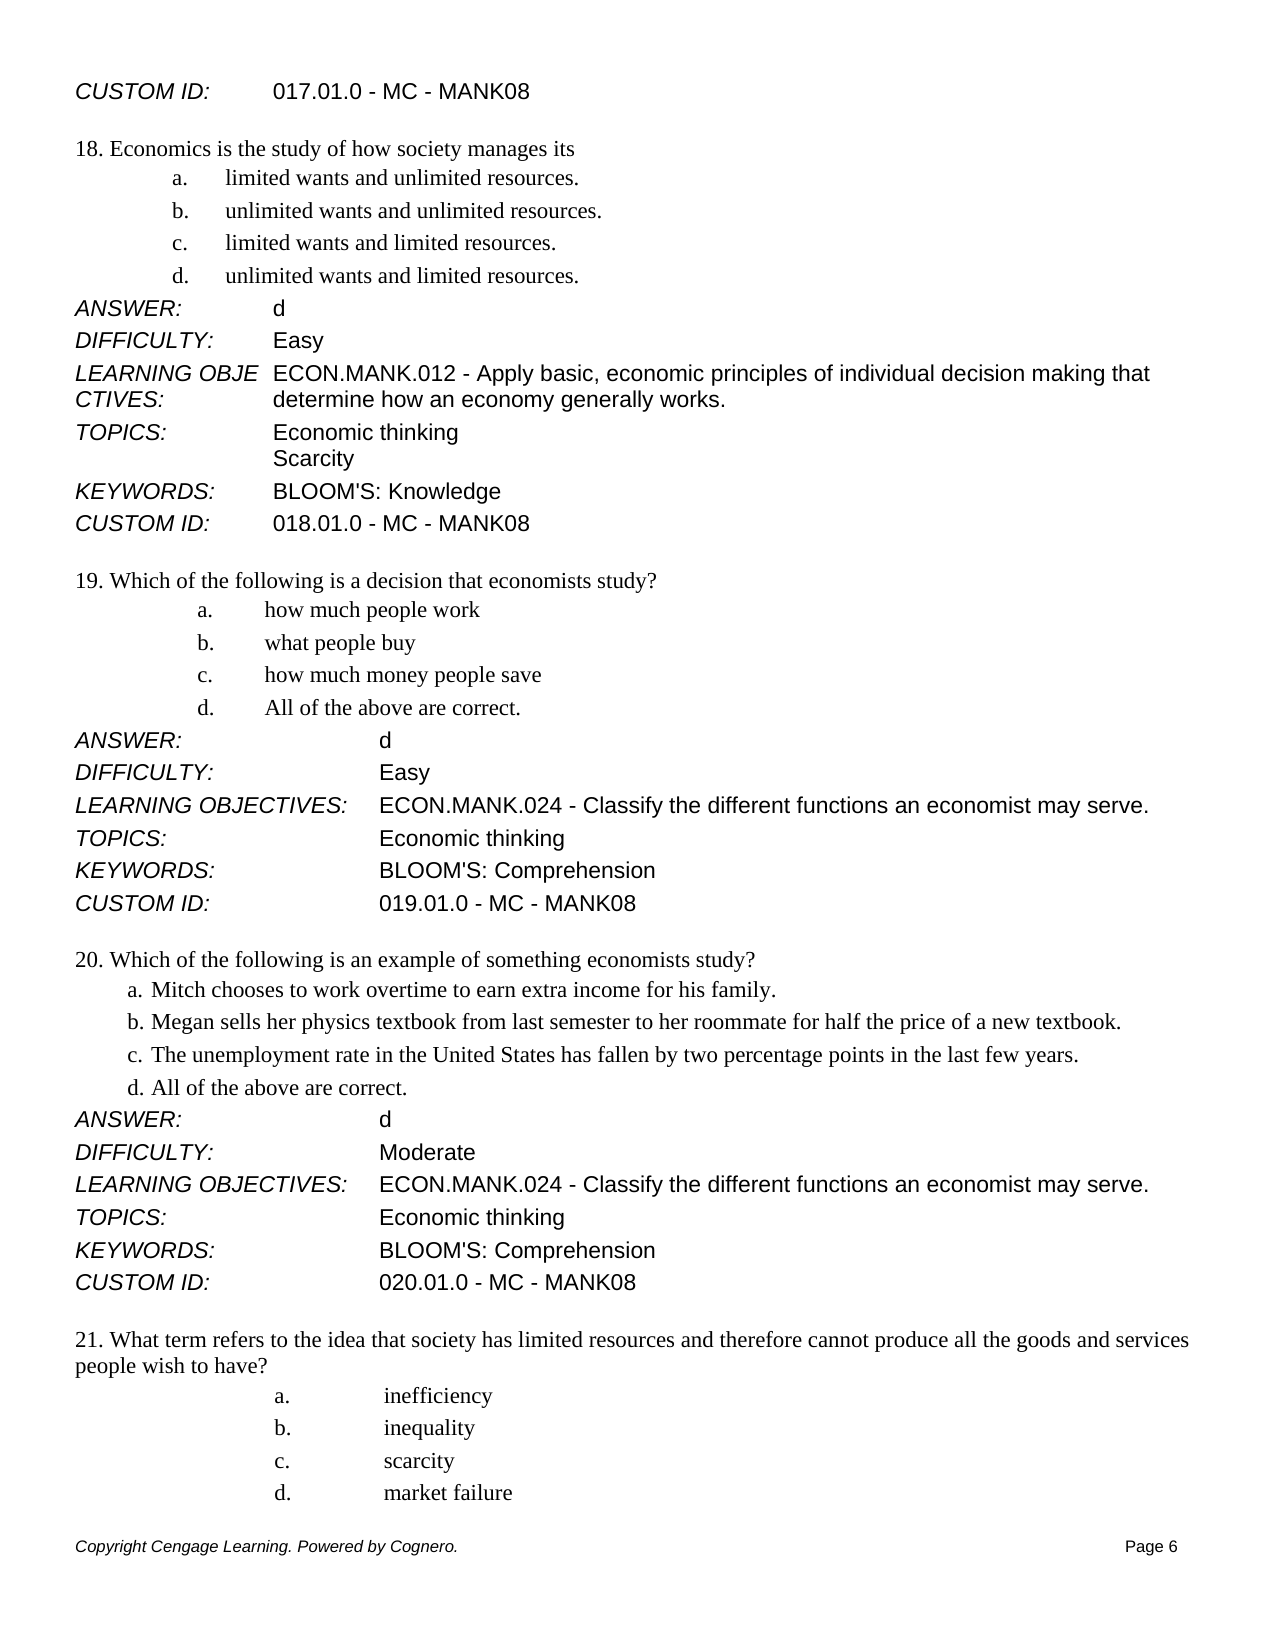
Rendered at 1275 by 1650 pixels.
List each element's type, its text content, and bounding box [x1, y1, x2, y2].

table_header 19. Which of the following is a decision that economists study? [75, 567, 1200, 919]
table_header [75, 75, 1200, 108]
table_header 20. Which of the following is an example of something economists study? [75, 946, 1200, 1299]
table_header 18. Economics is the study of how society manages its [75, 135, 1200, 540]
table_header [75, 1326, 1200, 1509]
